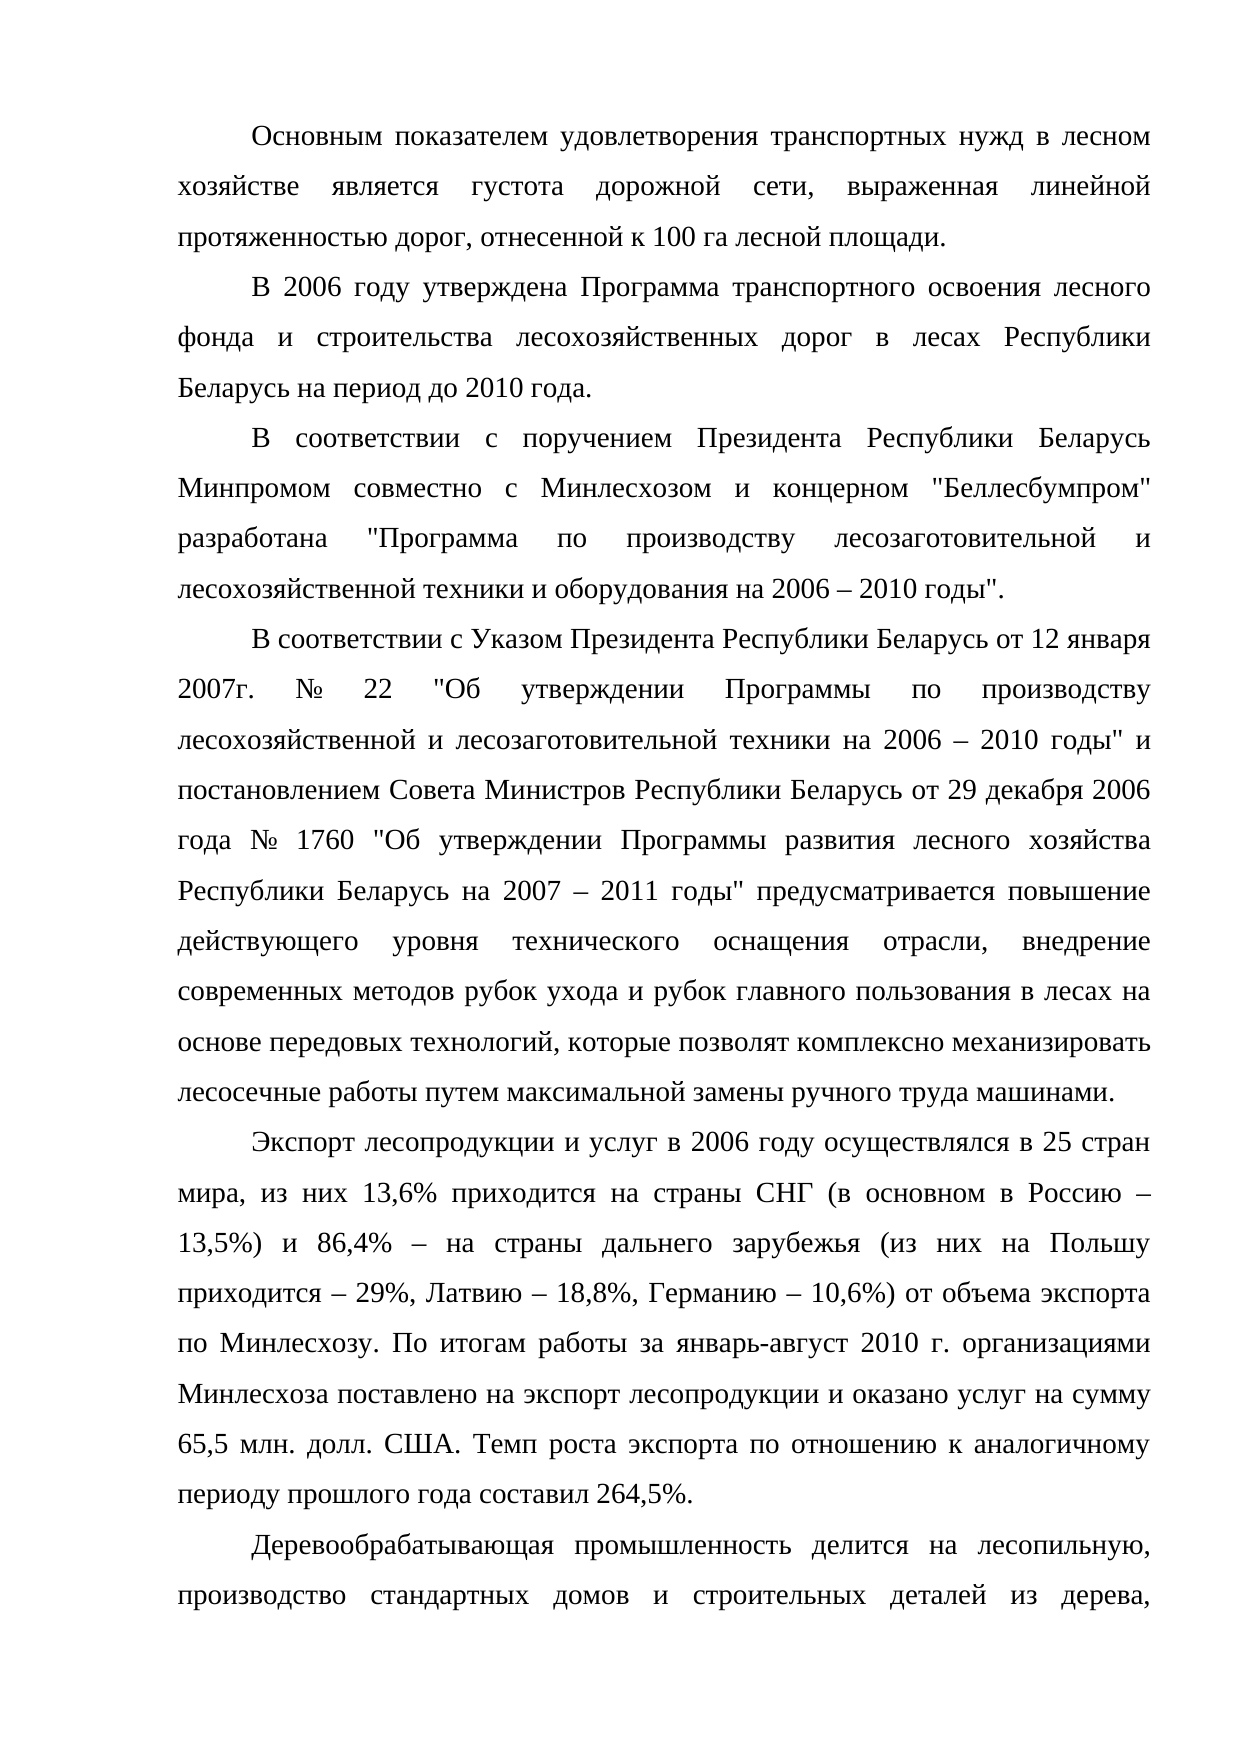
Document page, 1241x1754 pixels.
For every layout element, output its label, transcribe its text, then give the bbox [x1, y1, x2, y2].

text В соответствии с поручением Президента Республики Беларусь Минпромом совместно с Минлесхозом и концерном "Беллесбумпром" разработана "Программа по производству лесозаготовительной и лесохозяйственной техники и оборудования на 2006 – 2010 годы". [177, 420, 1152, 604]
text В 2006 году утверждена Программа транспортного освоения лесного фонда и строительства лесохозяйственных дорог в лесах Республики Беларусь на период до 2010 года. [177, 269, 1152, 403]
text В соответствии с Указом Президента Республики Беларусь от 12 января 2007г. № 22 "Об утверждении Программы по производству лесохозяйственной и лесозаготовительной техники на 2006 – 2010 годы" и постановлением Совета Министров Республики Беларусь от 29 декабря 2006 года № 1760 "Об утверждении Программы развития лесного хозяйства Республики Беларусь на 2007 – 2011 годы" предусматривается повышение действующего уровня технического оснащения отрасли, внедрение современных методов рубок ухода и рубок главного пользования в лесах на основе передовых технологий, которые позволят комплексно механизировать лесосечные работы путем максимальной замены ручного труда машинами. [177, 621, 1152, 1108]
text Основным показателем удовлетворения транспортных нужд в лесном хозяйстве является густота дорожной сети, выраженная линейной протяженностью дорог, отнесенной к лесной площади. [177, 118, 1152, 252]
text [177, 1527, 1152, 1611]
text Экспорт лесопродукции и услуг в 2006 году осуществлялся в 25 стран мира, из них 13,6% приходится на страны СНГ (в основном в Россию – 13,5%) и 86,4% – на страны дальнего зарубежья (из них на Польшу приходится – 29%, Латвию – 18,8%, Германию – 10,6%) от объема экспорта по Минлесхозу. По итогам работы за январь-август . организациями Минлесхоза поставлено на экспорт лесопродукции и оказано услуг на сумму 65,5 млн. долл. США. Темп роста экспорта по отношению к аналогичному периоду прошлого года составил 264,5%. [177, 1124, 1152, 1510]
